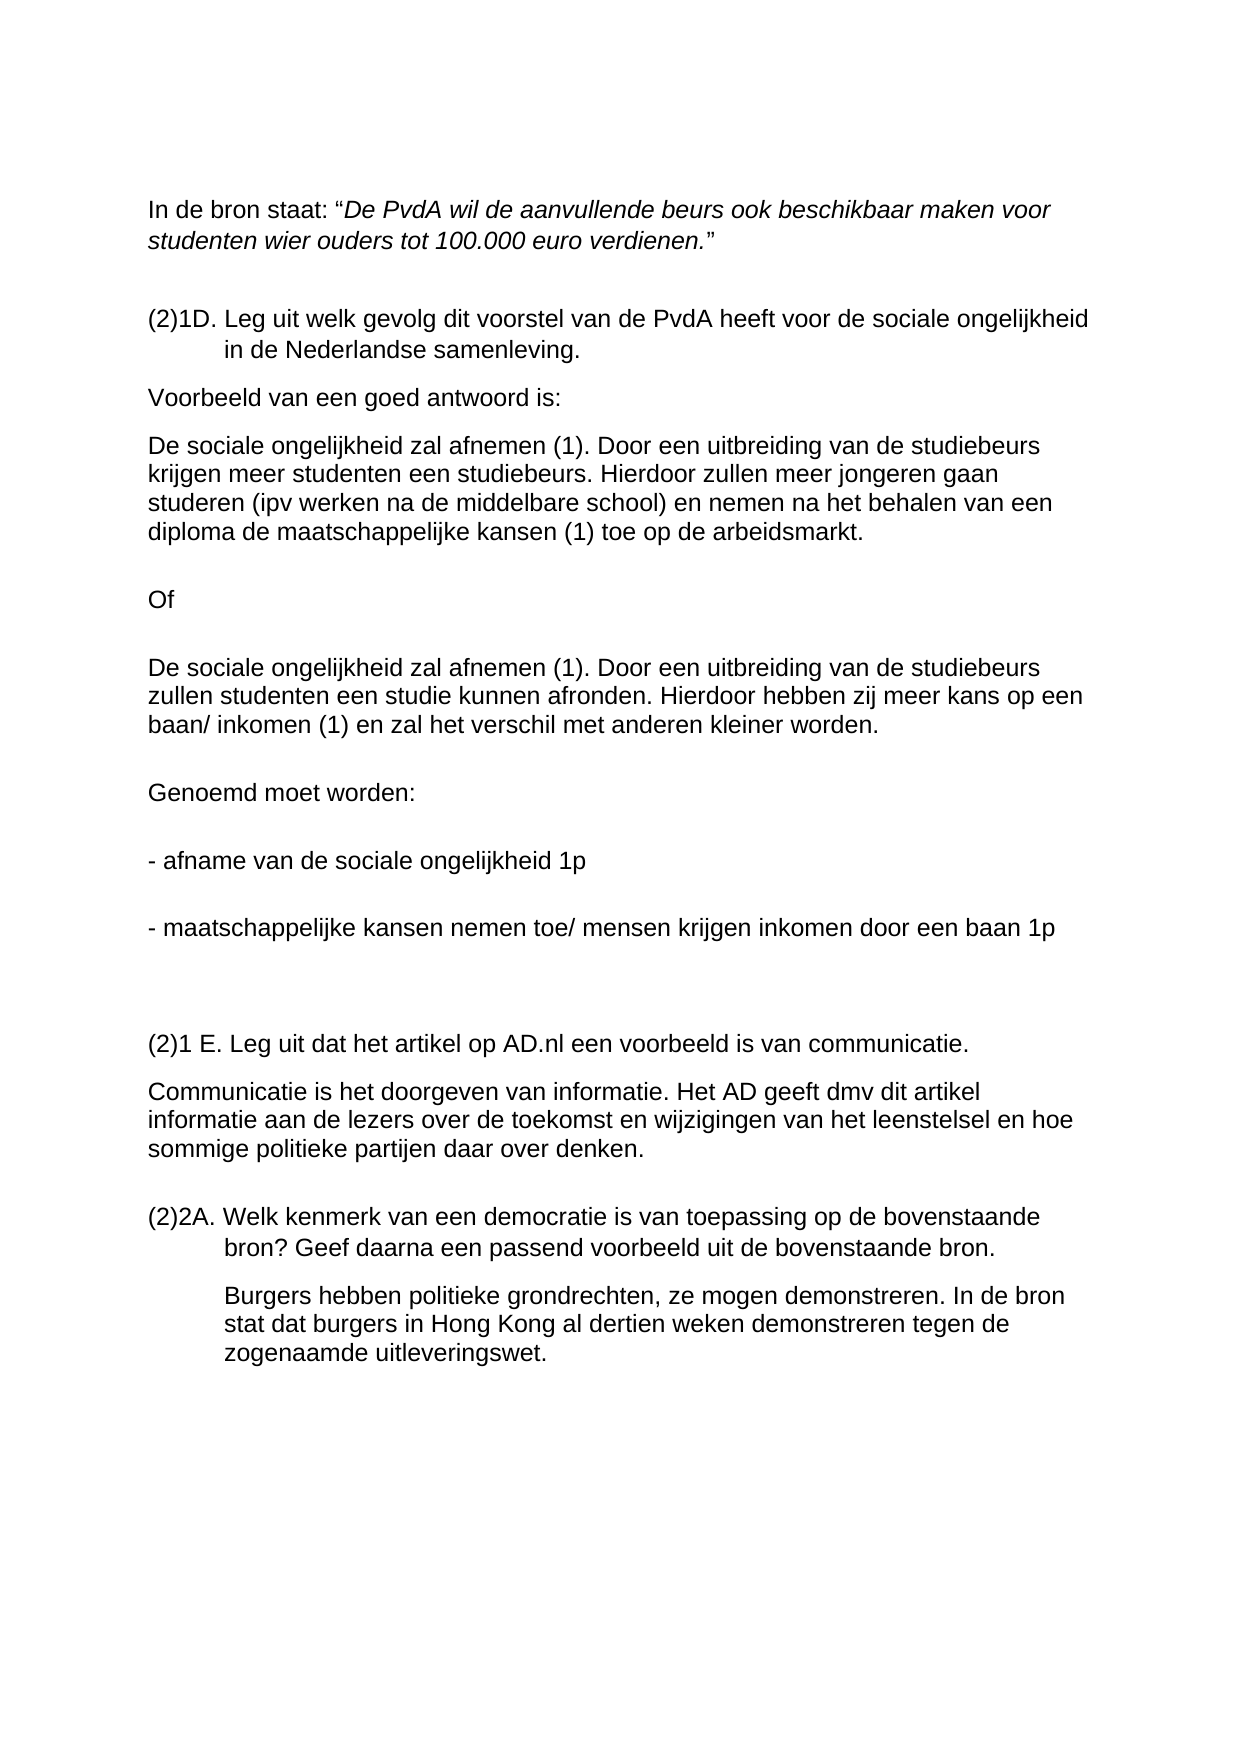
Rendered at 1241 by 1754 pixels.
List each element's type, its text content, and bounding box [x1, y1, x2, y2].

text De sociale ongelijkheid zal afnemen (1). Door een uitbreiding van de studiebeurs krijgen meer studenten een studiebeurs. Hierdoor zullen meer jongeren gaan studeren (ipv werken na de middelbare school) en nemen na het behalen van een diploma de maatschappelijke kansen (1) toe op de arbeidsmarkt. [148, 431, 1093, 546]
text In de bron staat: “De PvdA wil de aanvullende beurs ook beschikbaar maken voor studenten wier ouders tot 100.000 euro verdienen.” [148, 195, 1093, 285]
text (2)1 E. Leg uit dat het artikel op AD.nl een voorbeeld is van communicatie. [148, 1029, 1093, 1058]
text Voorbeeld van een goed antwoord is: [148, 383, 1093, 412]
text (2)1D. Leg uit welk gevolg dit voorstel van de PvdA heeft voor de sociale ongelijkheid in de Nederlandse samenleving. [148, 304, 1093, 364]
text Of [148, 585, 1093, 613]
text - maatschappelijke kansen nemen toe/ mensen krijgen inkomen door een baan 1p [148, 913, 1093, 942]
text Genoemd moet worden: [148, 778, 1093, 807]
text Burgers hebben politieke grondrechten, ze mogen demonstreren. In de bron stat dat burgers in Hong Kong al dertien weken demonstreren tegen de zogenaamde uitleveringswet. [148, 1281, 1093, 1367]
text De sociale ongelijkheid zal afnemen (1). Door een uitbreiding van de studiebeurs zullen studenten een studie kunnen afronden. Hierdoor hebben zij meer kans op een baan/ inkomen (1) en zal het verschil met anderen kleiner worden. [148, 652, 1093, 739]
text (2)2A. Welk kenmerk van een democratie is van toepassing op de bovenstaande bron? Geef daarna een passend voorbeeld uit de bovenstaande bron. [148, 1202, 1093, 1262]
text - afname van de sociale ongelijkheid 1p [148, 846, 1093, 874]
text Communicatie is het doorgeven van informatie. Het AD geeft dmv dit artikel informatie aan de lezers over de toekomst en wijzigingen van het leenstelsel en hoe sommige politieke partijen daar over denken. [148, 1077, 1093, 1163]
